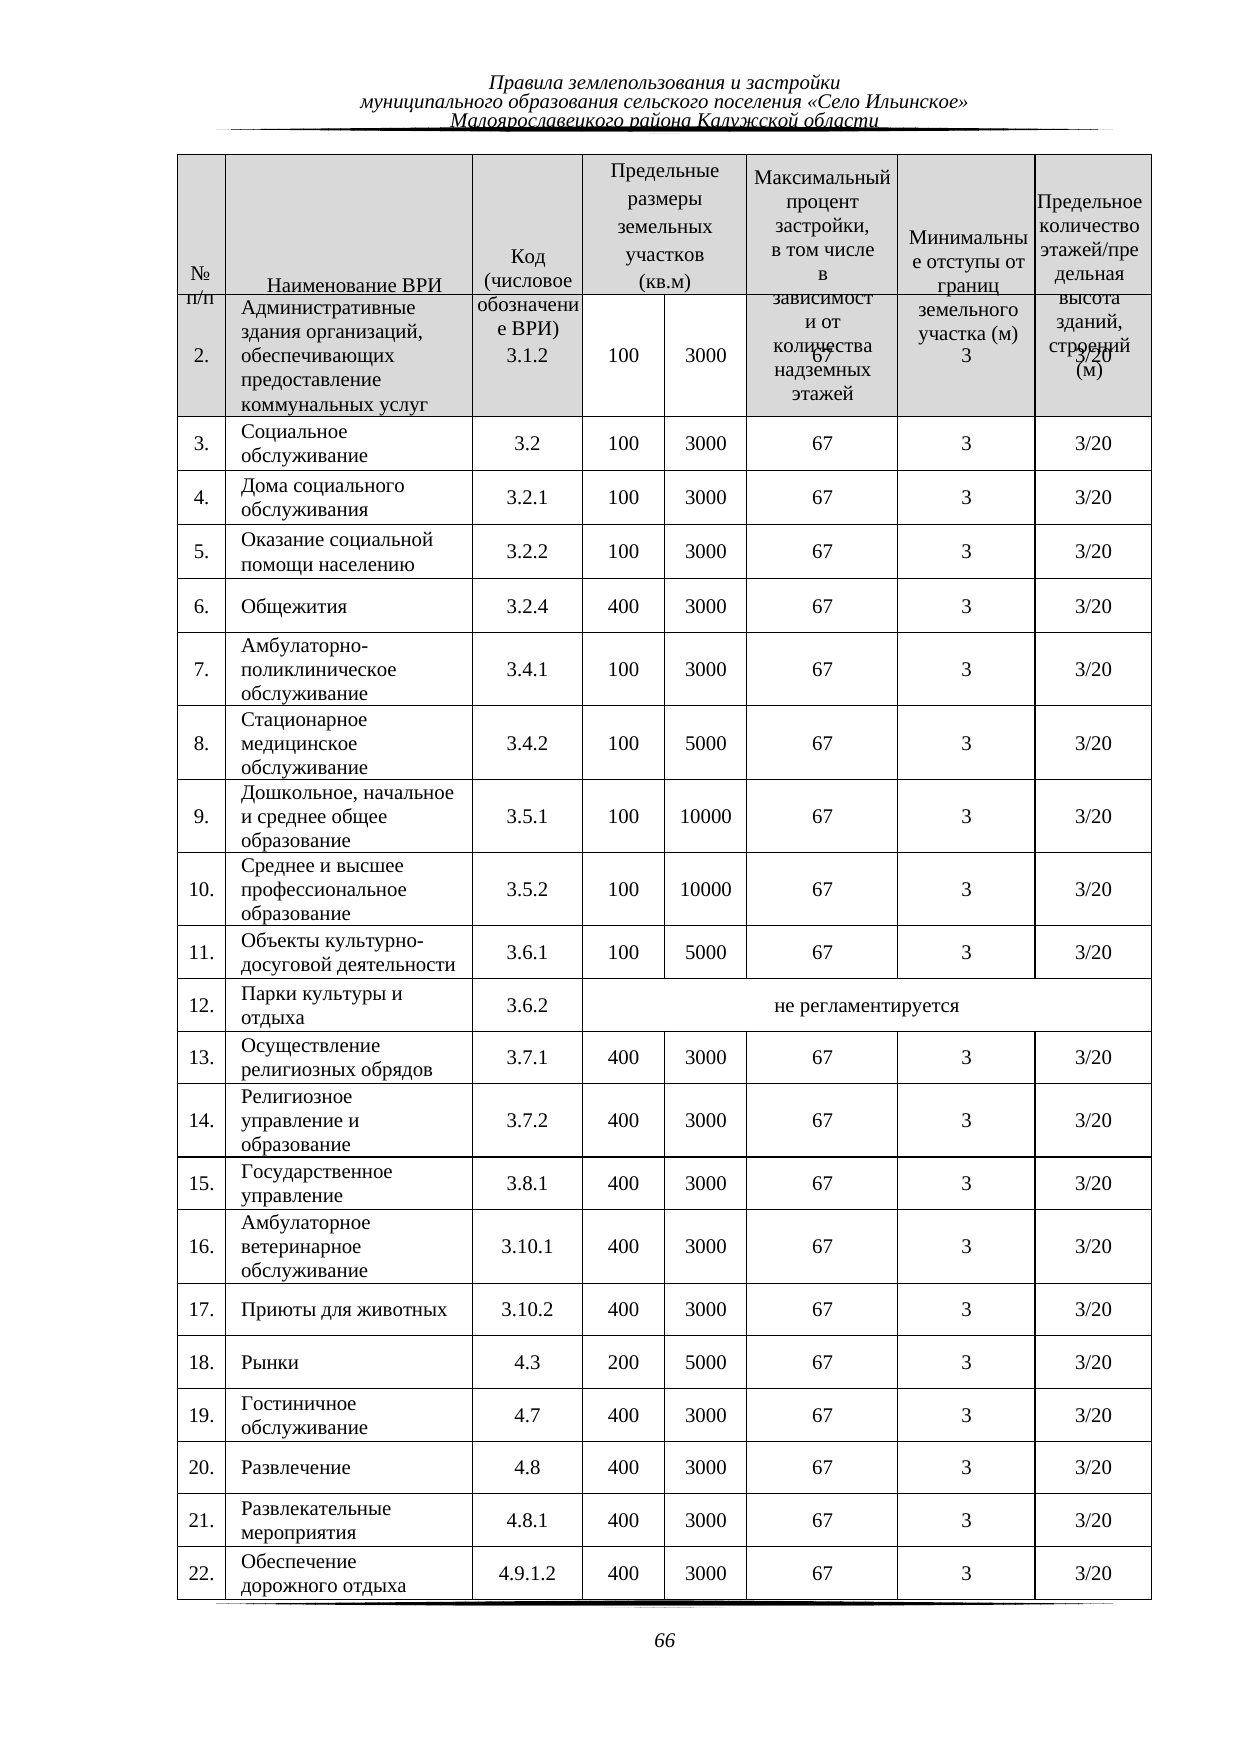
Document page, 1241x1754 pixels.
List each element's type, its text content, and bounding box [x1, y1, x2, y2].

table_cell 3/20 [1036, 471, 1151, 524]
table_cell 3 [898, 1032, 1034, 1083]
table_cell 3 [898, 1389, 1034, 1441]
table_cell 3 [898, 1210, 1034, 1282]
picture [215, 1600, 1113, 1608]
table_cell 10000 [665, 780, 746, 852]
table_cell 18. [178, 1336, 225, 1388]
table_cell 3/20 [1036, 633, 1151, 705]
table_cell 100 [583, 706, 664, 779]
table_cell 3 [898, 706, 1034, 779]
table_cell 3000 [665, 1494, 746, 1546]
table_cell 3/20 [1036, 1389, 1151, 1441]
table_cell 3.8.1 [473, 1158, 582, 1209]
table_cell Социальное обслуживание [226, 417, 472, 470]
table_cell Развлечение [226, 1442, 472, 1493]
table_cell 3 [898, 1547, 1034, 1599]
table_cell 4.3 [473, 1336, 582, 1388]
table_cell 3000 [665, 1210, 746, 1282]
table_cell 3000 [665, 579, 746, 632]
table_cell 17. [178, 1284, 225, 1335]
table_cell 67 [747, 295, 897, 416]
table_cell 3 [898, 579, 1034, 632]
table_cell Дома социального обслуживания [226, 471, 472, 524]
table_cell 3000 [665, 295, 746, 416]
table_cell 100 [583, 471, 664, 524]
table_cell 67 [747, 525, 897, 578]
table_cell 7. [178, 633, 225, 705]
table_cell 5000 [665, 706, 746, 779]
table_cell 67 [747, 1494, 897, 1546]
table_cell 3/20 [1036, 1084, 1151, 1156]
table_header Минимальные отступы от границ земельного участка (м) [898, 155, 1034, 294]
table_cell 3 [898, 926, 1034, 978]
table_cell 3.2.1 [473, 471, 582, 524]
table_cell Гостиничное обслуживание [226, 1389, 472, 1441]
table_cell 21. [178, 1494, 225, 1546]
table_header Наименование ВРИ [226, 155, 472, 294]
table_cell 3/20 [1036, 1336, 1151, 1388]
table_cell 5. [178, 525, 225, 578]
table_cell 3000 [665, 1032, 746, 1083]
table_cell 3000 [665, 1389, 746, 1441]
table_cell 2. [178, 295, 225, 416]
table_header Предельное количество этажей/предельная высота зданий, строений (м) [1036, 155, 1151, 294]
table_cell 67 [747, 780, 897, 852]
table_cell 3.6.2 [473, 979, 582, 1031]
table_cell 67 [747, 1210, 897, 1282]
table_cell 3/20 [1036, 1547, 1151, 1599]
table_cell 67 [747, 1336, 897, 1388]
table_cell 3.7.1 [473, 1032, 582, 1083]
table_cell 100 [583, 417, 664, 470]
table_cell 67 [747, 417, 897, 470]
table_cell 3.1.2 [473, 295, 582, 416]
table_cell 4. [178, 471, 225, 524]
table_cell 3.10.1 [473, 1210, 582, 1282]
table_cell 100 [583, 926, 664, 978]
table_cell Амбулаторное ветеринарное обслуживание [226, 1210, 472, 1282]
table_cell 3/20 [1036, 706, 1151, 779]
table_cell 3/20 [1036, 1210, 1151, 1282]
table_cell Приюты для животных [226, 1284, 472, 1335]
table_cell 3.5.2 [473, 853, 582, 925]
table_cell 3 [898, 525, 1034, 578]
table_cell 3000 [665, 1158, 746, 1209]
table_cell Государственное управление [226, 1158, 472, 1209]
table_cell 400 [583, 1284, 664, 1335]
table_cell 3 [898, 417, 1034, 470]
table_cell 100 [583, 633, 664, 705]
table_cell 3/20 [1036, 926, 1151, 978]
table_cell 3.4.2 [473, 706, 582, 779]
table_cell 3. [178, 417, 225, 470]
table_cell 3/20 [1036, 1442, 1151, 1493]
table_cell 400 [583, 1494, 664, 1546]
table_cell 3.7.2 [473, 1084, 582, 1156]
table_cell 400 [583, 1084, 664, 1156]
table_cell 67 [747, 1442, 897, 1493]
table_cell 3000 [665, 1442, 746, 1493]
table_cell 400 [583, 1442, 664, 1493]
table_cell 3.2.2 [473, 525, 582, 578]
table_cell 100 [583, 295, 664, 416]
table_cell 3000 [665, 471, 746, 524]
table_cell 67 [747, 1389, 897, 1441]
table_cell 3.2.4 [473, 579, 582, 632]
table_cell 67 [747, 853, 897, 925]
table_cell 3000 [665, 417, 746, 470]
table_cell Рынки [226, 1336, 472, 1388]
table_cell 3.2 [473, 417, 582, 470]
table_cell 3/20 [1036, 417, 1151, 470]
table_cell 3000 [665, 1284, 746, 1335]
table_cell 16. [178, 1210, 225, 1282]
table_cell 3/20 [1036, 1284, 1151, 1335]
table_cell 4.7 [473, 1389, 582, 1441]
table_cell 3 [898, 295, 1034, 416]
table_cell Стационарное медицинское обслуживание [226, 706, 472, 779]
table_cell 400 [583, 1547, 664, 1599]
table_cell 5000 [665, 926, 746, 978]
table_cell 3000 [665, 633, 746, 705]
table_cell 67 [747, 1284, 897, 1335]
table_cell 3.10.2 [473, 1284, 582, 1335]
table_cell 19. [178, 1389, 225, 1441]
table_cell 3/20 [1036, 1032, 1151, 1083]
table_cell Обеспечение дорожного отдыха [226, 1547, 472, 1599]
table_header № п/п [178, 155, 225, 294]
table_header Максимальный процент застройки, в том числе в зависимости от количества надземных этажей [747, 155, 897, 294]
table_cell 67 [747, 706, 897, 779]
table_cell 15. [178, 1158, 225, 1209]
table_cell 3/20 [1036, 525, 1151, 578]
table_cell 3000 [665, 1547, 746, 1599]
table_cell 3 [898, 1158, 1034, 1209]
table_cell 67 [747, 633, 897, 705]
table_cell Парки культуры и отдыха [226, 979, 472, 1031]
table_cell 22. [178, 1547, 225, 1599]
table_header Код (числовое обозначение ВРИ) [473, 155, 582, 294]
table_cell 67 [747, 579, 897, 632]
table_cell 4.8.1 [473, 1494, 582, 1546]
table_cell 200 [583, 1336, 664, 1388]
table_cell 3 [898, 1442, 1034, 1493]
table_cell 13. [178, 1032, 225, 1083]
table_cell 3 [898, 633, 1034, 705]
table_cell 3000 [665, 1084, 746, 1156]
table_cell 67 [747, 1084, 897, 1156]
table_cell 6. [178, 579, 225, 632]
table_cell 10. [178, 853, 225, 925]
table_cell 400 [583, 1389, 664, 1441]
table_cell 3/20 [1036, 1158, 1151, 1209]
table_cell 3 [898, 1084, 1034, 1156]
table_cell 3 [898, 780, 1034, 852]
table_cell 5000 [665, 1336, 746, 1388]
table_cell 3/20 [1036, 853, 1151, 925]
table_cell 8. [178, 706, 225, 779]
table_cell Развлекательные мероприятия [226, 1494, 472, 1546]
table_cell не регламентируется [583, 979, 1151, 1031]
table_cell Амбулаторно-поликлиническое обслуживание [226, 633, 472, 705]
table_cell 400 [583, 1210, 664, 1282]
table_cell 100 [583, 853, 664, 925]
table_cell 3/20 [1036, 1494, 1151, 1546]
table_cell 67 [747, 1547, 897, 1599]
table_cell Административные здания организаций, обеспечивающих предоставление коммунальных услуг [226, 295, 472, 416]
table_cell 3 [898, 1336, 1034, 1388]
table_header Предельные размеры земельных участков (кв.м) [583, 155, 746, 294]
table_cell 12. [178, 979, 225, 1031]
table_cell 3 [898, 1284, 1034, 1335]
table_cell 67 [747, 926, 897, 978]
table_cell Оказание социальной помощи населению [226, 525, 472, 578]
table_cell 14. [178, 1084, 225, 1156]
table_cell 4.9.1.2 [473, 1547, 582, 1599]
table_cell Объекты культурно-досуговой деятельности [226, 926, 472, 978]
table_cell 3/20 [1036, 579, 1151, 632]
table_cell Религиозное управление и образование [226, 1084, 472, 1156]
table_cell 9. [178, 780, 225, 852]
table_cell 3000 [665, 525, 746, 578]
table_cell Общежития [226, 579, 472, 632]
table_cell 4.8 [473, 1442, 582, 1493]
table_cell Дошкольное, начальное и среднее общее образование [226, 780, 472, 852]
table_cell 100 [583, 525, 664, 578]
table_cell 3 [898, 853, 1034, 925]
table_cell 3/20 [1036, 295, 1151, 416]
table_cell 400 [583, 579, 664, 632]
table_cell 400 [583, 1032, 664, 1083]
table_cell 67 [747, 1158, 897, 1209]
table_cell 20. [178, 1442, 225, 1493]
table_cell 10000 [665, 853, 746, 925]
table_cell 3.4.1 [473, 633, 582, 705]
table_cell 100 [583, 780, 664, 852]
table_cell 3.5.1 [473, 780, 582, 852]
table_cell Осуществление религиозных обрядов [226, 1032, 472, 1083]
table_cell 67 [747, 471, 897, 524]
table_cell 67 [747, 1032, 897, 1083]
picture [215, 125, 1113, 134]
table_cell 3.6.1 [473, 926, 582, 978]
table_cell Среднее и высшее профессиональное образование [226, 853, 472, 925]
table_cell 3 [898, 471, 1034, 524]
table_cell 400 [583, 1158, 664, 1209]
table_cell 3 [898, 1494, 1034, 1546]
table_cell 3/20 [1036, 780, 1151, 852]
table_cell 11. [178, 926, 225, 978]
